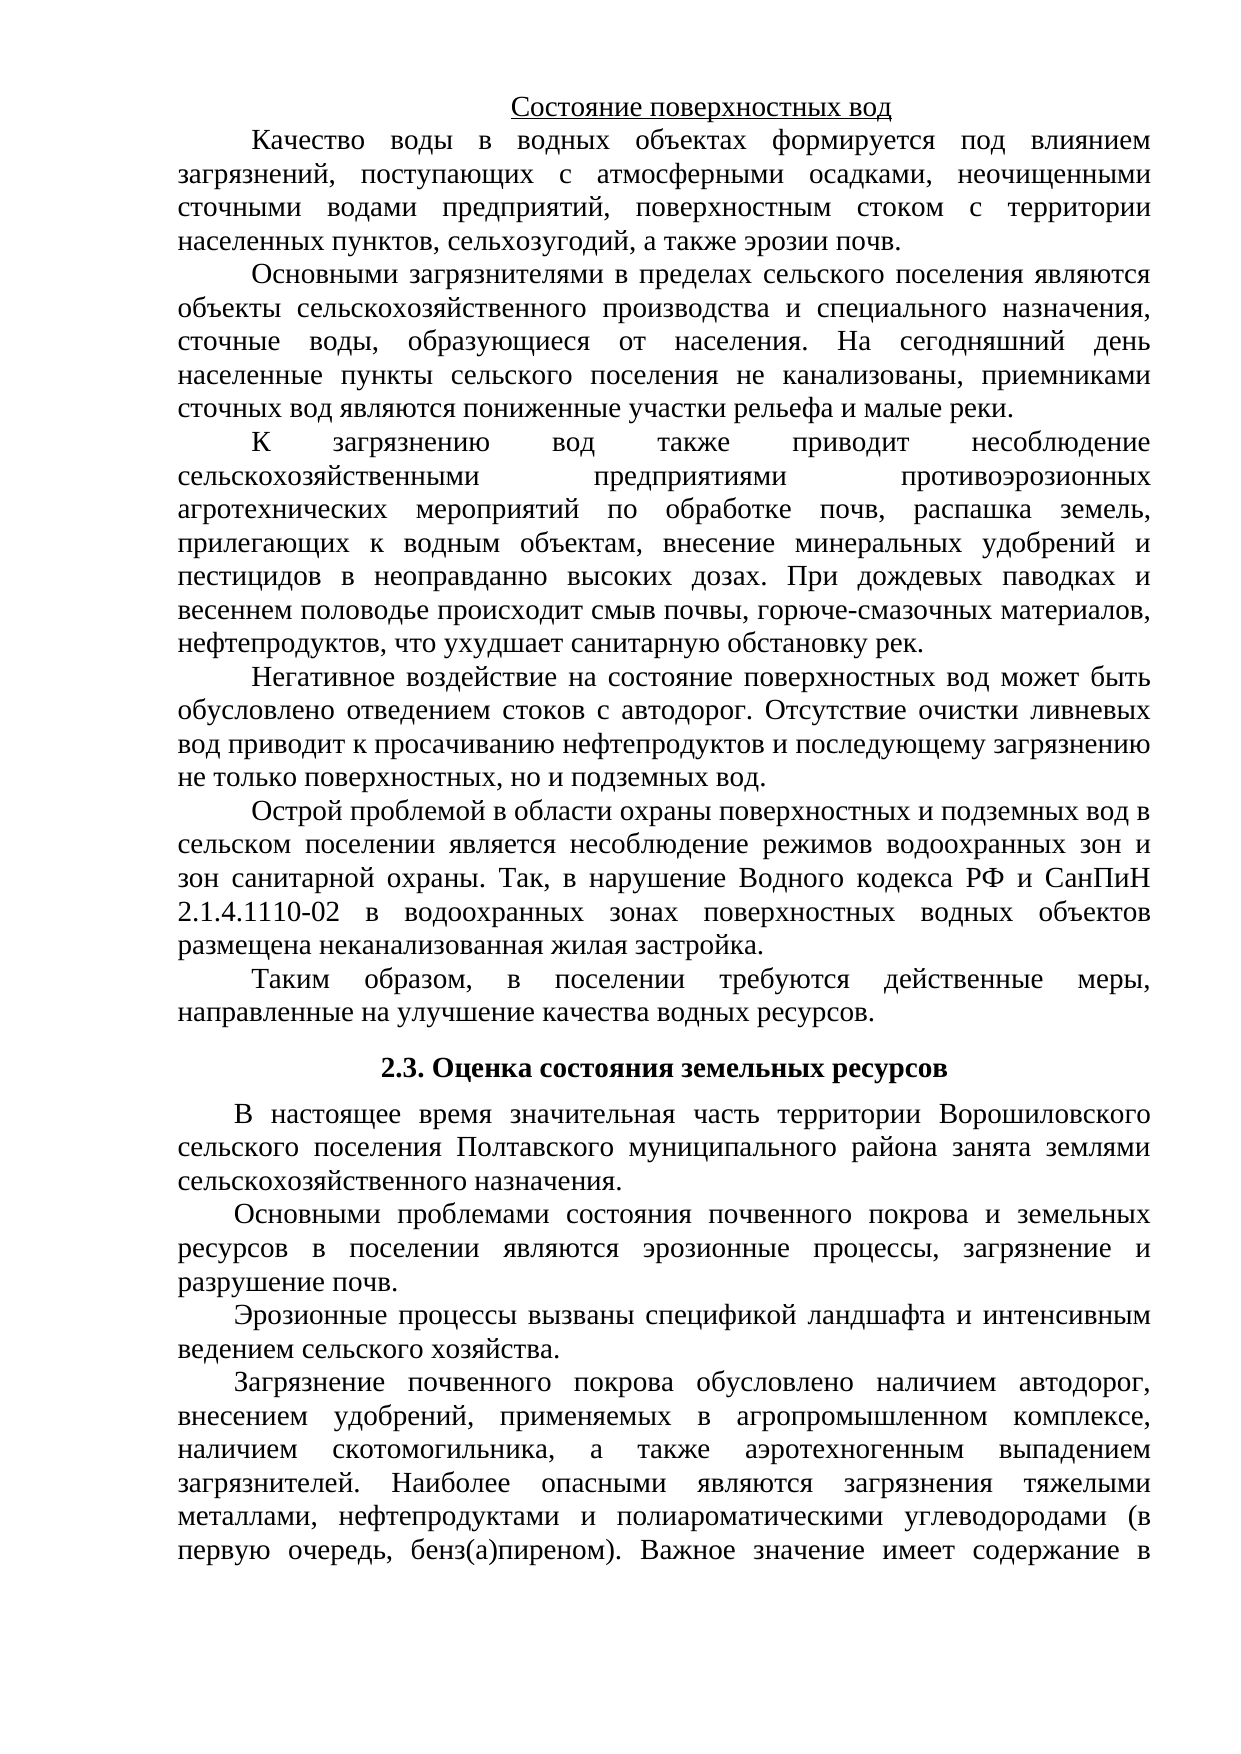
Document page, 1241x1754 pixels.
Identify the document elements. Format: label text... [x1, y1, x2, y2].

text Острой проблемой в области охраны поверхностных и подземных вод в сельском поселении является несоблюдение режимов водоохранных зон и зон санитарной охраны. Так, в нарушение Водного кодекса РФ и СанПиН 2.1.4.1110-02 в водоохранных зонах поверхностных водных объектов размещена неканализованная жилая застройка. [177, 793, 1152, 961]
text К загрязнению вод также приводит несоблюдение сельскохозяйственными предприятиями противоэрозионных агротехнических мероприятий по обработке почв, распашка земель, прилегающих к водным объектам, внесение минеральных удобрений и пестицидов в неоправданно высоких дозах. При дождевых паводках и весеннем половодье происходит смыв почвы, горюче-смазочных материалов, нефтепродуктов, что ухудшает санитарную обстановку рек. [177, 424, 1152, 659]
text В настоящее время значительная часть территории Ворошиловского сельского поселения Полтавского муниципального района занята землями сельскохозяйственного назначения. [177, 1096, 1152, 1197]
text Основными проблемами состояния почвенного покрова и земельных ресурсов в поселении являются эрозионные процессы, загрязнение и разрушение почв. [177, 1197, 1152, 1297]
text Качество воды в водных объектах формируется под влиянием загрязнений, поступающих с атмосферными осадками, неочищенными сточными водами предприятий, поверхностным стоком с территории населенных пунктов, сельхозугодий, а также эрозии почв. [177, 122, 1152, 256]
text Состояние поверхностных вод [177, 89, 1152, 122]
text Основными загрязнителями в пределах сельского поселения являются объекты сельскохозяйственного производства и специального назначения, сточные воды, образующиеся от населения. На сегодняшний день населенные пункты сельского поселения не канализованы, приемниками сточных вод являются пониженные участки рельефа и малые реки. [177, 256, 1152, 424]
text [177, 1364, 1152, 1566]
text Эрозионные процессы вызваны спецификой ландшафта и интенсивным ведением сельского хозяйства. [177, 1297, 1152, 1364]
text Таким образом, в поселении требуются действенные меры, направленные на улучшение качества водных ресурсов. [177, 961, 1152, 1028]
text Негативное воздействие на состояние поверхностных вод может быть обусловлено отведением стоков с автодорог. Отсутствие очистки ливневых вод приводит к просачиванию нефтепродуктов и последующему загрязнению не только поверхностных, но и подземных вод. [177, 659, 1152, 793]
subtitle 2.3. Оценка состояния земельных ресурсов [177, 1050, 1152, 1083]
